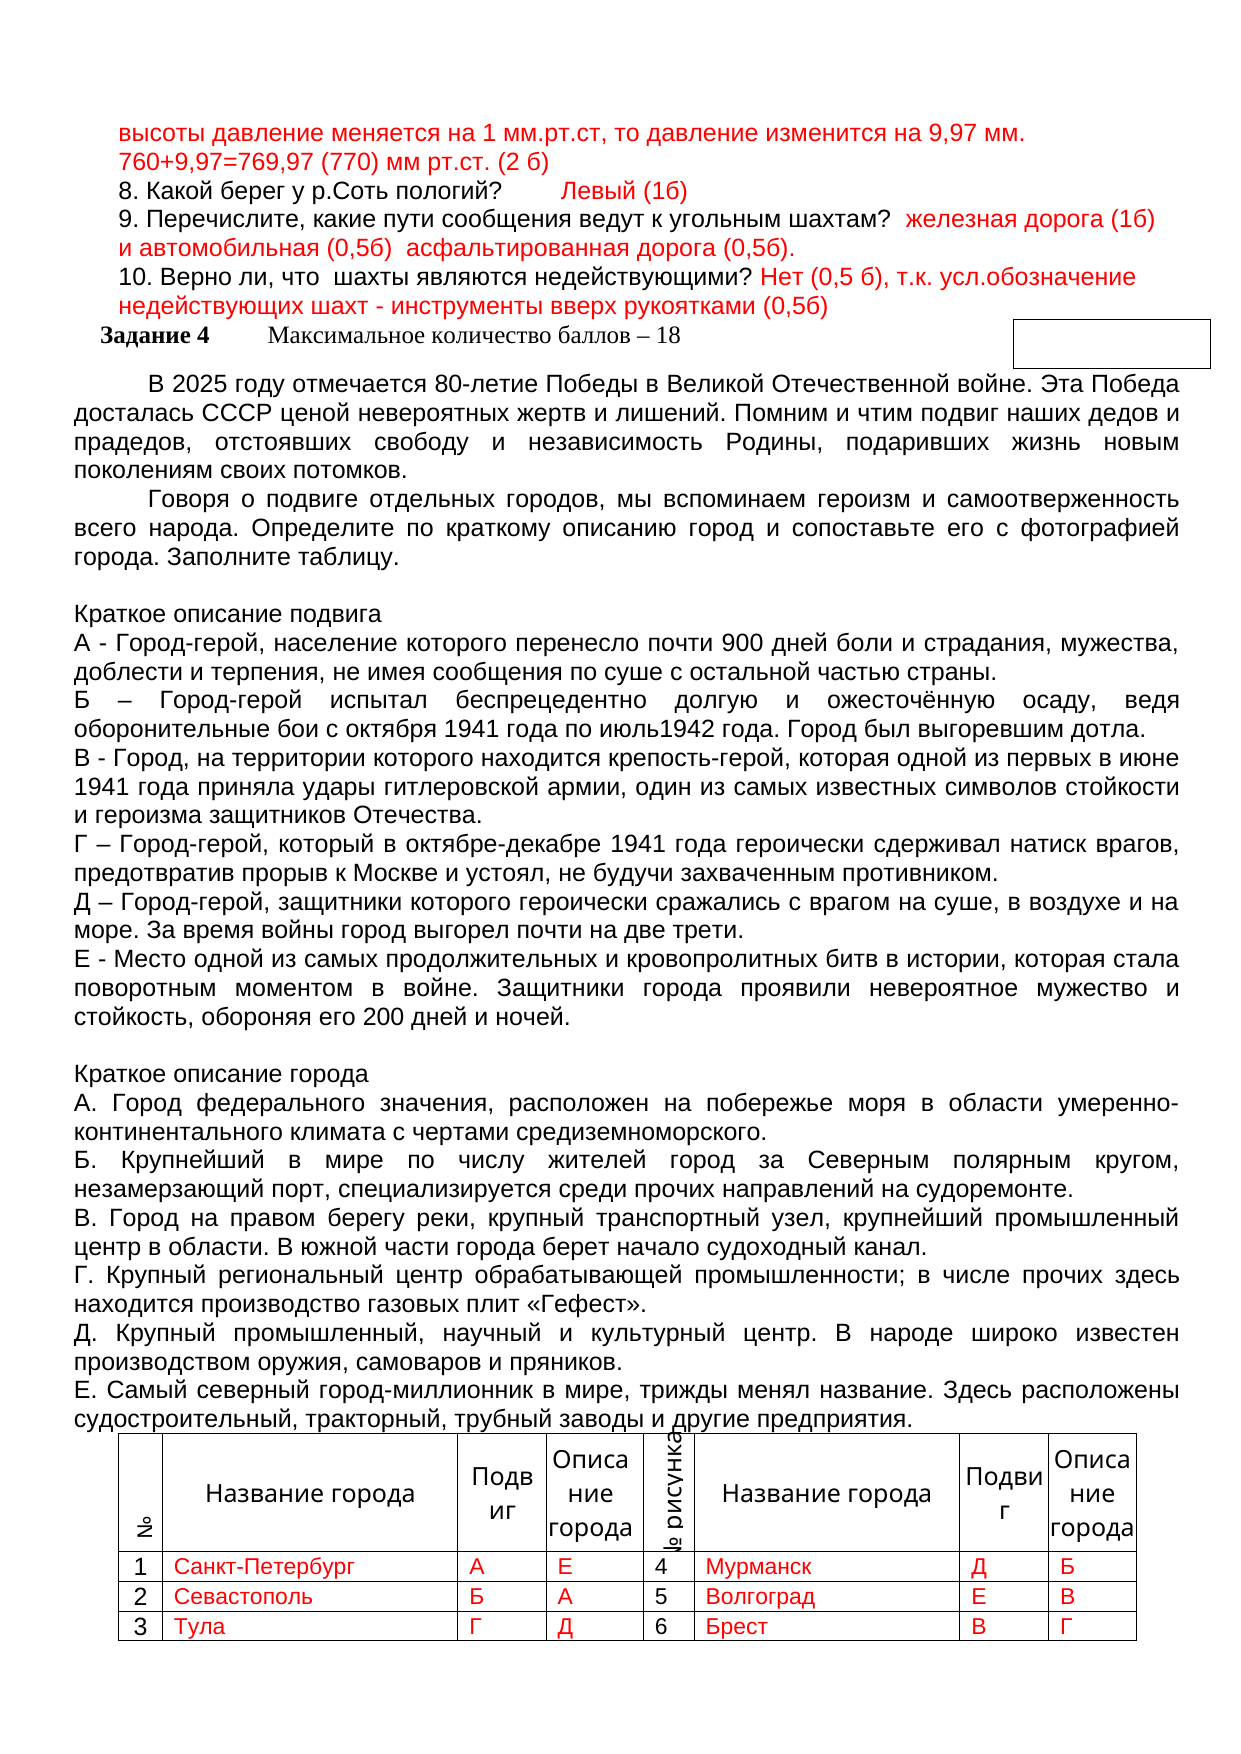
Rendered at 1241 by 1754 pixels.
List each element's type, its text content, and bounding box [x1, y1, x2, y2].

table_header Подвиг [960, 1434, 1048, 1551]
text А. Город федерального значения, расположен на побережье моря в области умеренно-континентального климата с чертами средиземноморского. [74, 1088, 1181, 1145]
text Г – Город-герой, который в октябре-декабре 1941 года героически сдерживал натиск врагов, предотвратив прорыв к Москве и устоял, не будучи захваченным противником. [74, 829, 1181, 887]
table_cell Санкт-Петербург [163, 1552, 457, 1581]
text 10. Верно ли, что шахты являются недействующими? Нет (0,5 б), т.к. усл.обозначение недействующих шахт - инструменты вверх рукоятками (0,5б) [118, 262, 1181, 319]
table_header [1014, 320, 1210, 368]
table_header Описание города [1049, 1434, 1136, 1551]
table_cell В [1049, 1582, 1136, 1611]
table_header Подвиг [458, 1434, 546, 1551]
table_cell В [960, 1612, 1048, 1640]
text Б – Город-герой испытал беспрецедентно долгую и ожесточённую осаду, ведя оборонительные бои с октября 1941 года по июль1942 года. Город был выгоревшим дотла. [74, 685, 1181, 743]
table_cell 2 [119, 1582, 162, 1611]
table_cell Е [960, 1582, 1048, 1611]
table_cell 4 [644, 1552, 694, 1581]
text А - Город-герой, население которого перенесло почти 900 дней боли и страдания, мужества, доблести и терпения, не имея сообщения по суше с остальной частью страны. [74, 628, 1181, 685]
table_cell Е [547, 1552, 643, 1581]
table_cell Д [960, 1552, 1048, 1581]
text В. Город на правом берегу реки, крупный транспортный узел, крупнейший промышленный центр в области. В южной части города берет начало судоходный канал. [74, 1203, 1181, 1260]
table_header № рисунка [644, 1434, 694, 1551]
table_header Название города [163, 1434, 457, 1551]
text Е - Место одной из самых продолжительных и кровопролитных битв в истории, которая стала поворотным моментом в войне. Защитники города проявили невероятное мужество и стойкость, обороняя его 200 дней и ночей. [74, 944, 1181, 1030]
table_cell Б [1049, 1552, 1136, 1581]
table_cell Б [458, 1582, 546, 1611]
table_cell Севастополь [163, 1582, 457, 1611]
text Б. Крупнейший в мире по числу жителей город за Северным полярным кругом, незамерзающий порт, специализируется среди прочих направлений на судоремонте. [74, 1145, 1181, 1203]
table_header № рисунка [119, 1434, 162, 1551]
text В 2025 году отмечается 80-летие Победы в Великой Отечественной войне. Эта Победа досталась СССР ценой невероятных жертв и лишений. Помним и чтим подвиг наших дедов и прадедов, отстоявших свободу и независимость Родины, подаривших жизнь новым поколениям своих потомков. [74, 369, 1181, 484]
text Д. Крупный промышленный, научный и культурный центр. В народе широко известен производством оружия, самоваров и пряников. [74, 1318, 1181, 1375]
text Краткое описание подвига [74, 599, 1181, 628]
text В - Город, на территории которого находится крепость-герой, которая одной из первых в июне 1941 года приняла удары гитлеровской армии, один из самых известных символов стойкости и героизма защитников Отечества. [74, 743, 1181, 829]
text Г. Крупный региональный центр обрабатывающей промышленности; в числе прочих здесь находится производство газовых плит «Гефест». [74, 1260, 1181, 1318]
table_cell 3 [119, 1612, 162, 1640]
table_cell Г [1049, 1612, 1136, 1640]
text Д – Город-герой, защитники которого героически сражались с врагом на суше, в воздухе и на море. За время войны город выгорел почти на две трети. [74, 887, 1181, 944]
text Краткое описание города [74, 1059, 1181, 1088]
text Говоря о подвиге отдельных городов, мы вспоминаем героизм и самоотверженность всего народа. Определите по краткому описанию город и сопоставьте его с фотографией города. Заполните таблицу. [74, 484, 1181, 570]
text 9. Перечислите, какие пути сообщения ведут к угольным шахтам? железная дорога (1б) и автомобильная (0,5б) асфальтированная дорога (0,5б). [118, 204, 1181, 262]
table_cell Д [547, 1612, 643, 1640]
table_header Название города [695, 1434, 959, 1551]
table_cell 5 [644, 1582, 694, 1611]
table_cell Брест [695, 1612, 959, 1640]
table_header Описание города [547, 1434, 643, 1551]
table_cell Тула [163, 1612, 457, 1640]
text Е. Самый северный город-миллионник в мире, трижды менял название. Здесь расположены судостроительный, тракторный, трубный заводы и другие предприятия. [74, 1375, 1181, 1433]
table_cell А [547, 1582, 643, 1611]
table_header Максимальное количество баллов – 18 [256, 319, 1013, 368]
table_cell 1 [119, 1552, 162, 1581]
table_cell А [458, 1552, 546, 1581]
text 8. Какой берег у р.Соть пологий? Левый (1б) [118, 176, 1181, 204]
table_cell Мурманск [695, 1552, 959, 1581]
table_cell Волгоград [695, 1582, 959, 1611]
table_header Задание 4 [89, 319, 256, 368]
table_cell Г [458, 1612, 546, 1640]
table_cell 6 [644, 1612, 694, 1640]
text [118, 118, 1181, 176]
